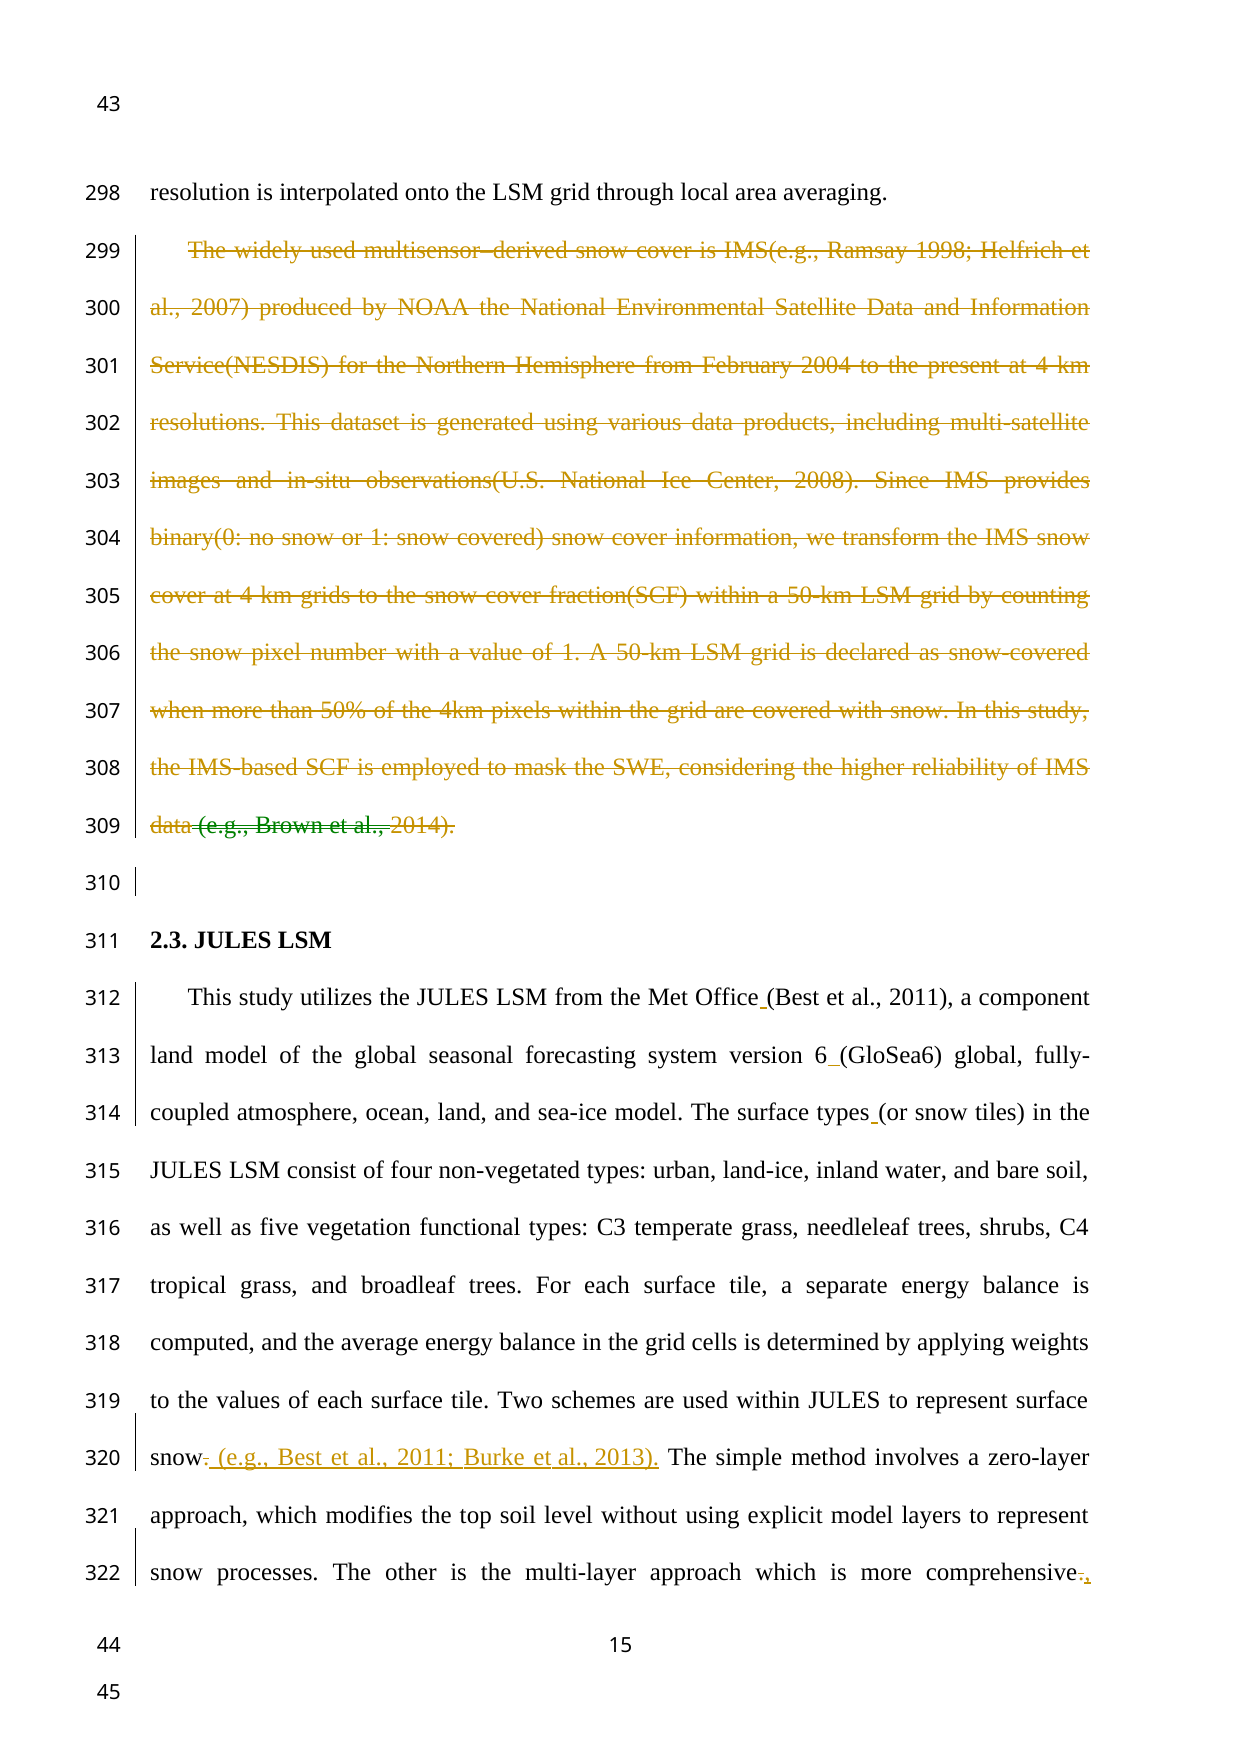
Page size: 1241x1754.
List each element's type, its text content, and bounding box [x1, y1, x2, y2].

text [150, 982, 1090, 1586]
text 2.3. JULES LSM [150, 925, 1090, 953]
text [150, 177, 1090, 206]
